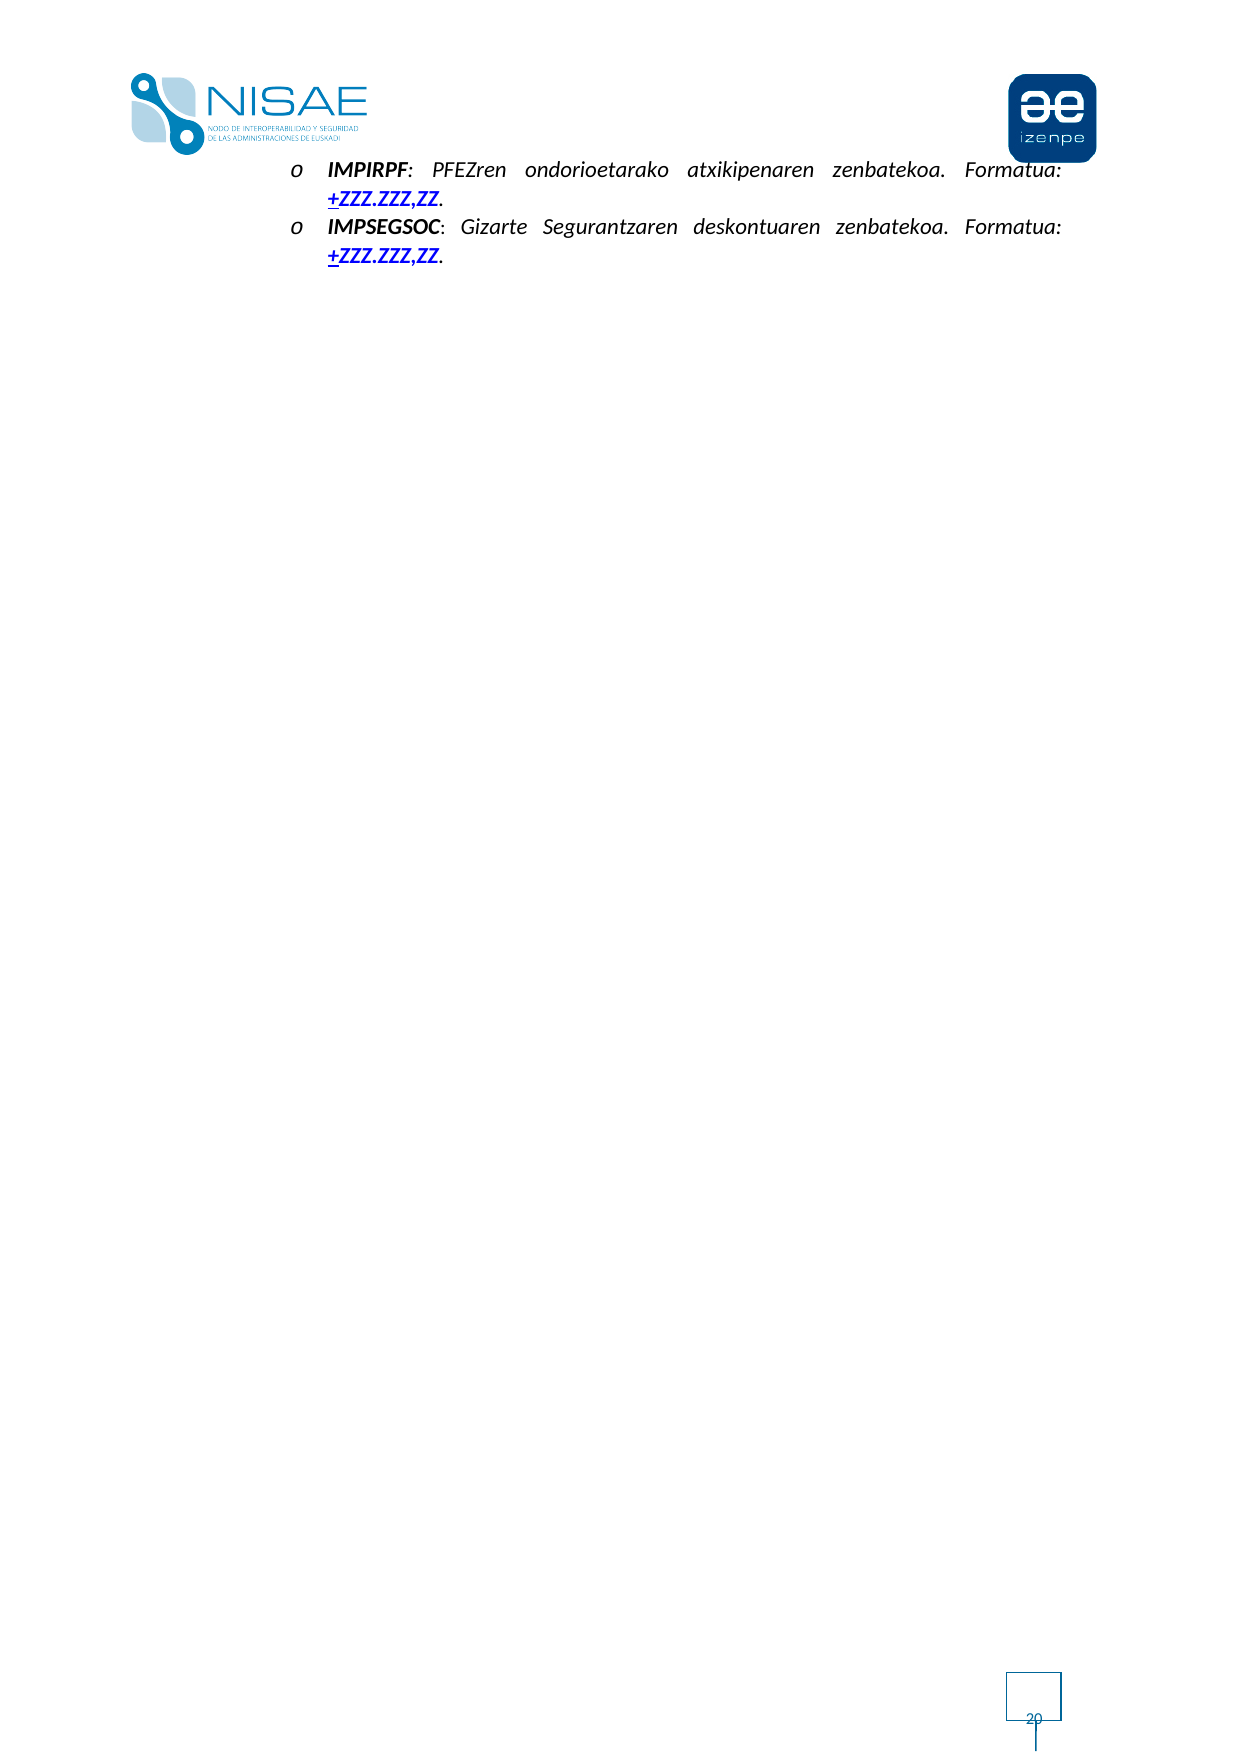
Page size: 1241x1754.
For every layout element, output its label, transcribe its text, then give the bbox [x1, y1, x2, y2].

picture [1007, 74, 1097, 163]
picture [181, 131, 193, 143]
list IMPSEGSOC: Gizarte Segurantzaren deskontuaren zenbatekoa. Formatua: +ZZZ.ZZZ,ZZ. [290, 212, 1063, 269]
list IMPIRPF: PFEZren ondorioetarako atxikipenaren zenbatekoa. Formatua: +ZZZ.ZZZ,ZZ. [290, 155, 1063, 212]
picture [139, 81, 148, 90]
picture [149, 73, 386, 155]
picture [118, 73, 180, 155]
